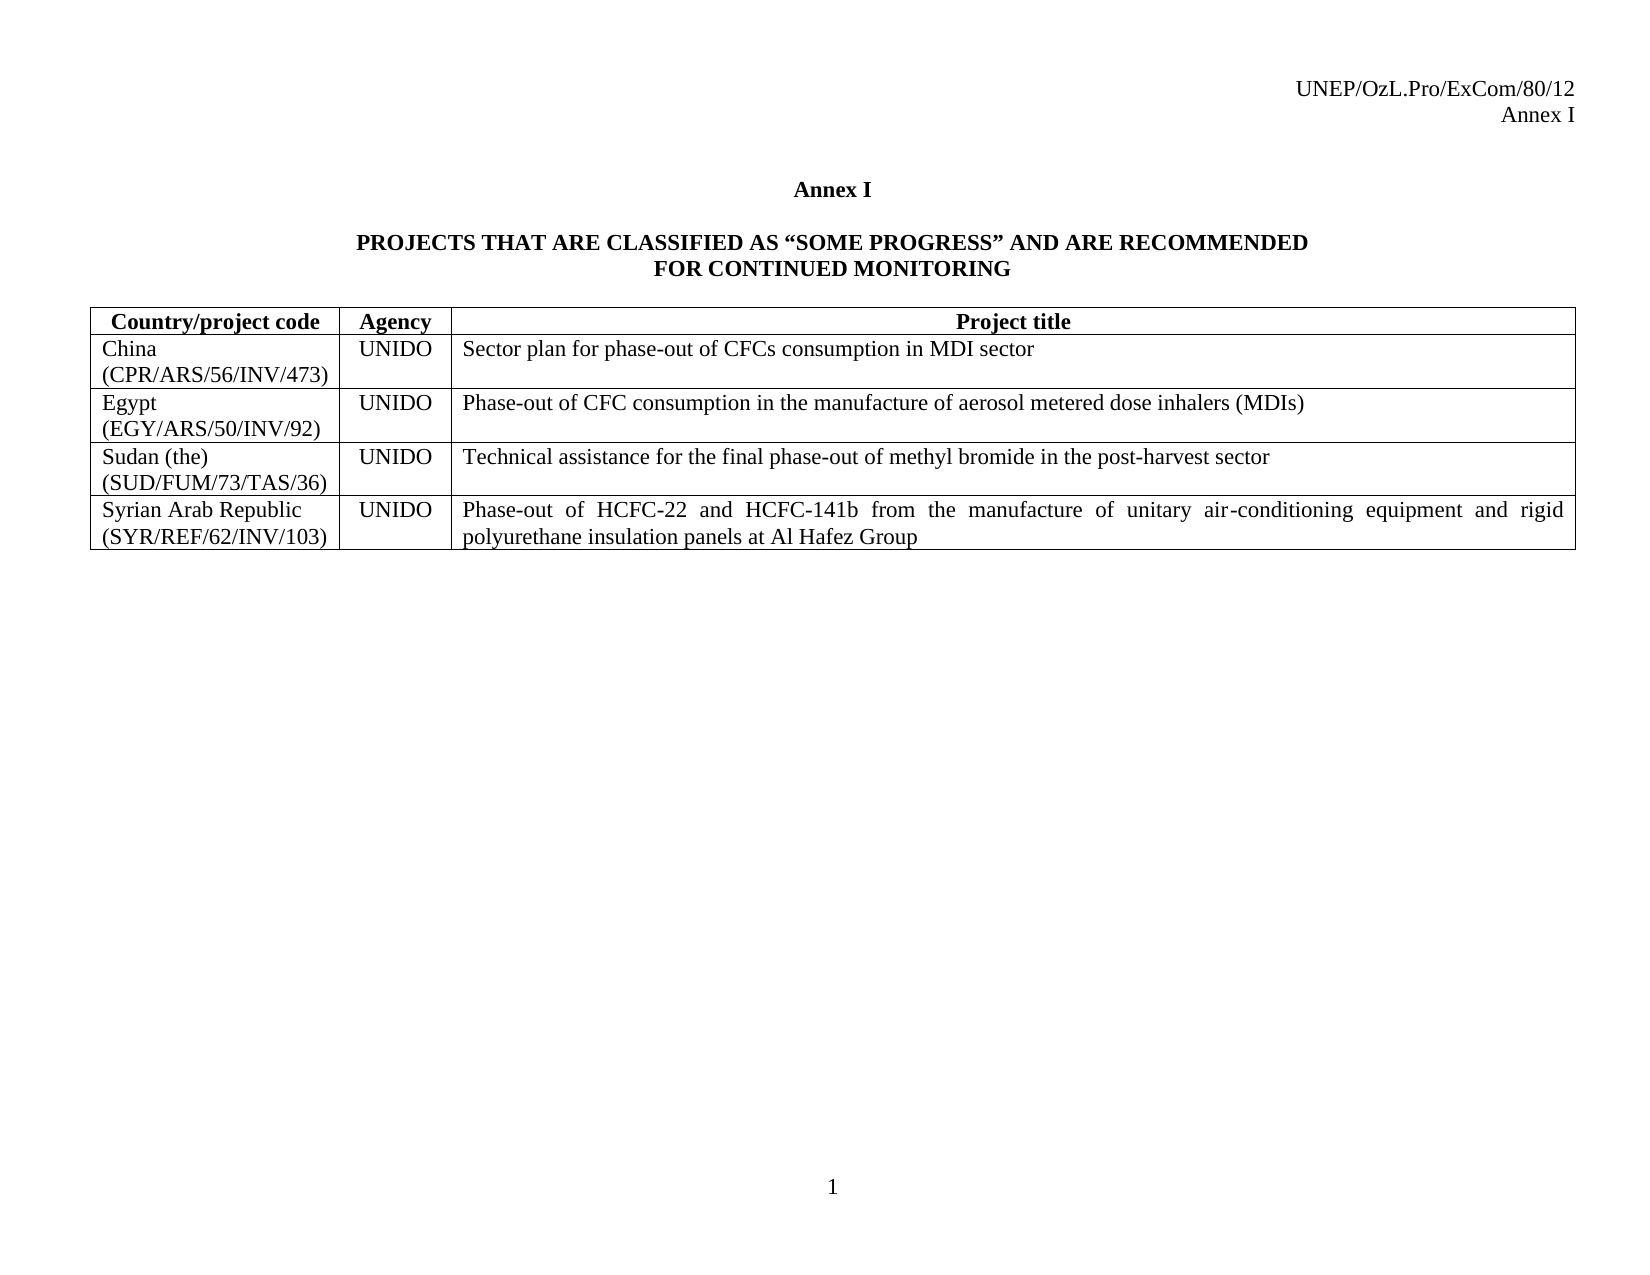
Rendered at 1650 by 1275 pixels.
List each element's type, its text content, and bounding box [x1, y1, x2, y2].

text PROJECTS THAT ARE CLASSIFIED AS “SOME PROGRESS” AND ARE RECOMMENDED [90, 229, 1575, 255]
table_header Country/project code [91, 308, 339, 334]
table_cell UNIDO [340, 335, 451, 388]
table_cell Technical assistance for the final phase-out of methyl bromide in the post-harvest sector [452, 443, 1575, 495]
subtitle FOR CONTINUED MONITORING [90, 255, 1575, 282]
table_cell UNIDO [340, 443, 451, 495]
table_cell China (CPR/ARS/56/INV/473) [91, 335, 339, 388]
table_cell Sudan (the) (SUD/FUM/73/TAS/36) [91, 443, 339, 495]
table_header Agency [340, 308, 451, 334]
table_cell Sector plan for phase-out of CFCs consumption in MDI sector [452, 335, 1575, 388]
table_cell Phase-out of HCFC-22 and HCFC-141b from the manufacture of unitary air-conditioning equipment and rigid polyurethane insulation panels at Al Hafez Group [452, 496, 1575, 549]
table_cell Egypt (EGY/ARS/50/INV/92) [91, 389, 339, 442]
text Annex I [90, 176, 1575, 203]
table_header Project title [452, 308, 1575, 334]
table_cell UNIDO [340, 389, 451, 442]
table_cell Phase-out of CFC consumption in the manufacture of aerosol metered dose inhalers (MDIs) [452, 389, 1575, 442]
table_cell Syrian Arab Republic (SYR/REF/62/INV/103) [91, 496, 339, 549]
table_cell UNIDO [340, 496, 451, 549]
